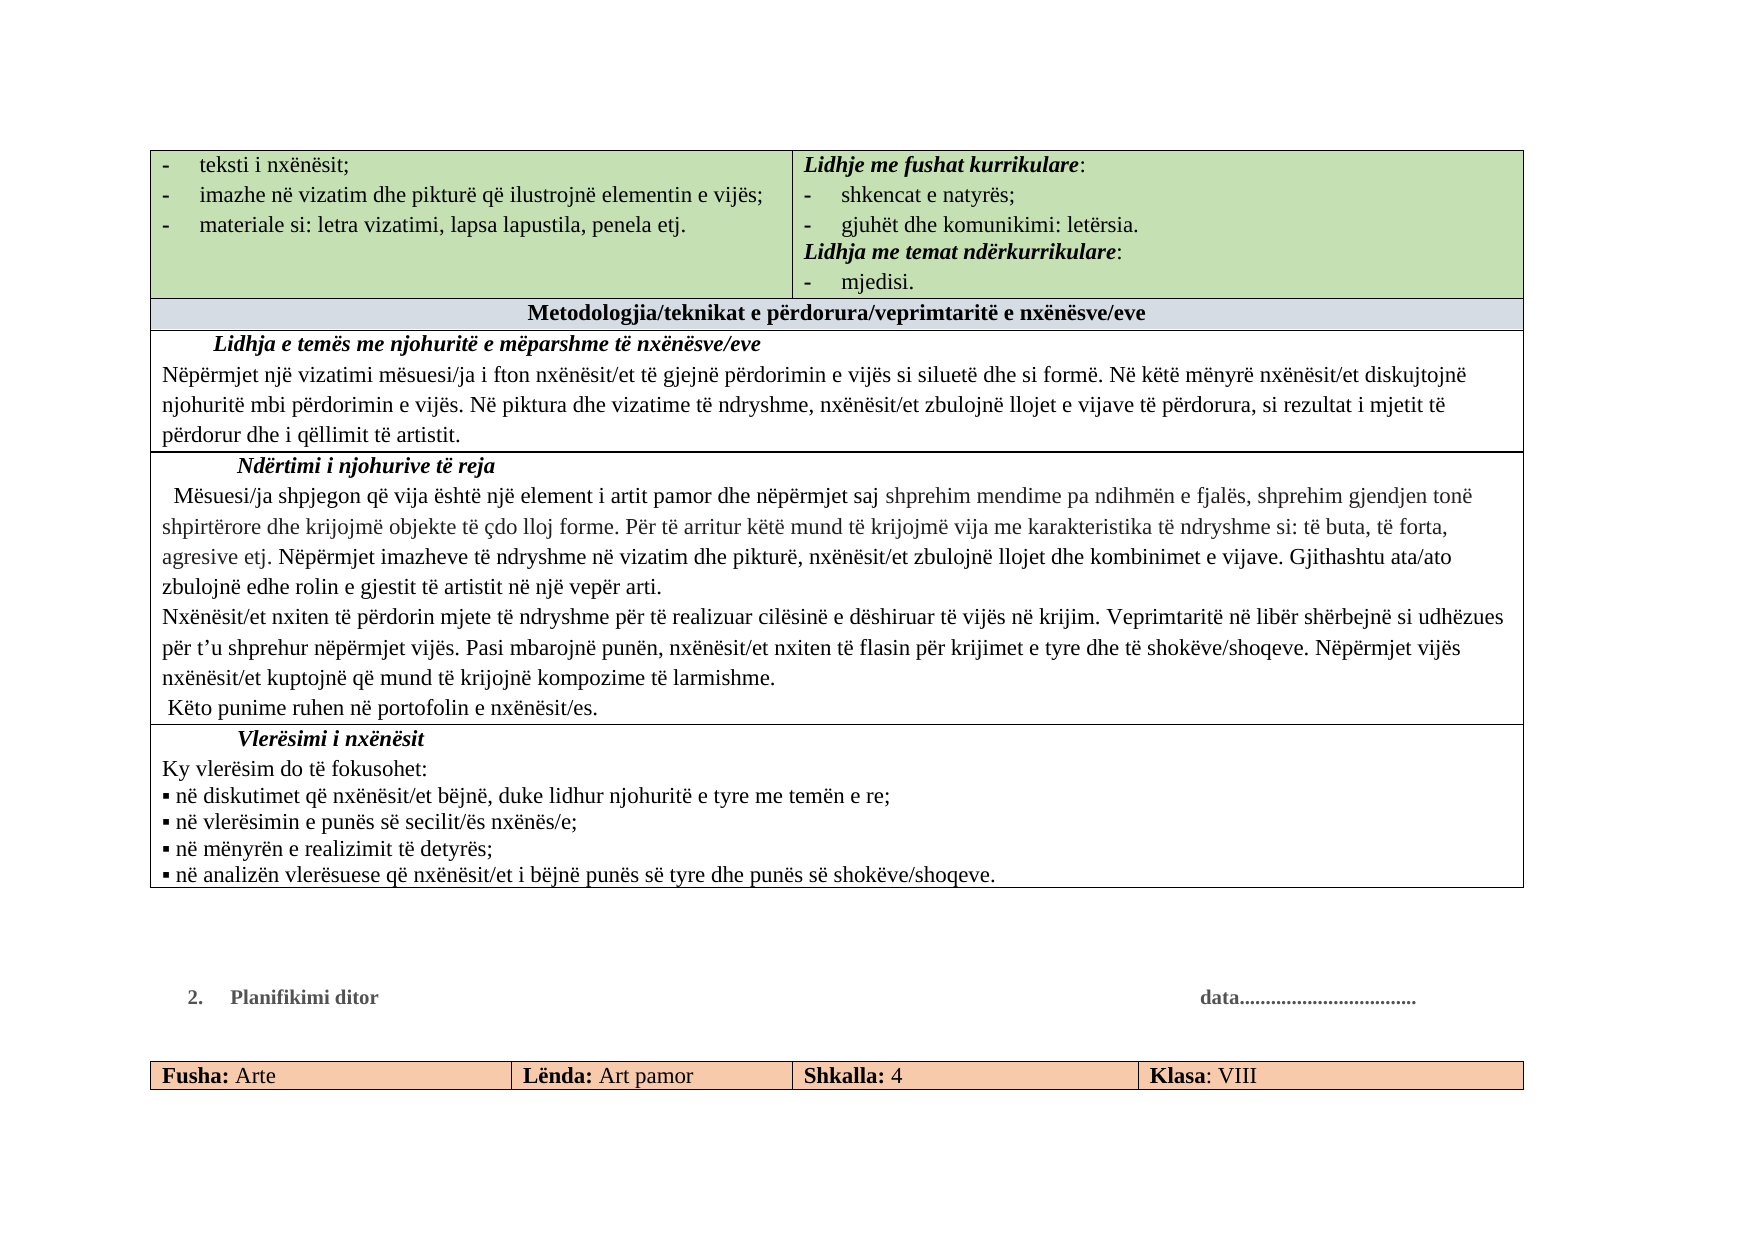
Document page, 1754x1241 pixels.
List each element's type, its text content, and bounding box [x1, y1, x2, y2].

table_cell Ndërtimi i njohurive të reja Mësuesi/ja shpjegon që vija është një element i artit pamor dhe nëpërmjet saj shprehim mendime pa ndihmën e fjalës, shprehim gjendjen tonë shpirtërore dhe krijojmë objekte të çdo lloj forme. Për të arritur këtë mund të krijojmë vija me karakteristika të ndryshme si: të buta, të forta, agresive etj. Nëpërmjet imazheve të ndryshme në vizatim dhe pikturë, nxënësit/et zbulojnë llojet dhe kombinimet e vijave. Gjithashtu ata/ato zbulojnë edhe rolin e gjestit të artistit në një vepër arti. Nxënësit/et nxiten të përdorin mjete të ndryshme për të realizuar cilësinë e dëshiruar të vijës në krijim. Veprimtaritë në libër shërbejnë si udhëzues për t’u shprehur nëpërmjet vijës. Pasi mbarojnë punën, nxënësit/et nxiten të flasin për krijimet e tyre dhe të shokëve/shoqeve. Nëpërmjet vijës nxënësit/et kuptojnë që mund të krijojnë kompozime të larmishme. Këto punime ruhen në portofolin e nxënësit/es. [151, 453, 1523, 724]
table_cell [793, 151, 1523, 298]
table_header Klasa: VIII [1139, 1062, 1523, 1089]
table_cell Metodologjia/teknikat e përdorura/veprimtaritë e nxënësve/eve [151, 299, 1523, 329]
table_header Fusha: Arte [151, 1062, 511, 1089]
table_cell Vlerësimi i nxënësit Ky vlerësim do të fokusohet: ▪ në diskutimet që nxënësit/et bëjnë, duke lidhur njohuritë e tyre me temën e re; ▪ në vlerësimin e punës së secilit/ës nxënës/e; ▪ në mënyrën e realizimit të detyrës; ▪ në analizën vlerësuese që nxënësit/et i bëjnë punës së tyre dhe punës së shokëve/shoqeve. [151, 725, 1523, 887]
table_header Lënda: Art pamor [512, 1062, 792, 1089]
list Planifikimi ditor data.................................. [187, 985, 1604, 1009]
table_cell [151, 151, 792, 298]
table_header Shkalla: 4 [793, 1062, 1138, 1089]
table_cell Lidhja e temës me njohuritë e mëparshme të nxënësve/eve Nëpërmjet një vizatimi mësuesi/ja i fton nxënësit/et të gjejnë përdorimin e vijës si siluetë dhe si formë. Në këtë mënyrë nxënësit/et diskujtojnë njohuritë mbi përdorimin e vijës. Në piktura dhe vizatime të ndryshme, nxënësit/et zbulojnë llojet e vijave të përdorura, si rezultat i mjetit të përdorur dhe i qëllimit të artistit. [151, 331, 1523, 451]
